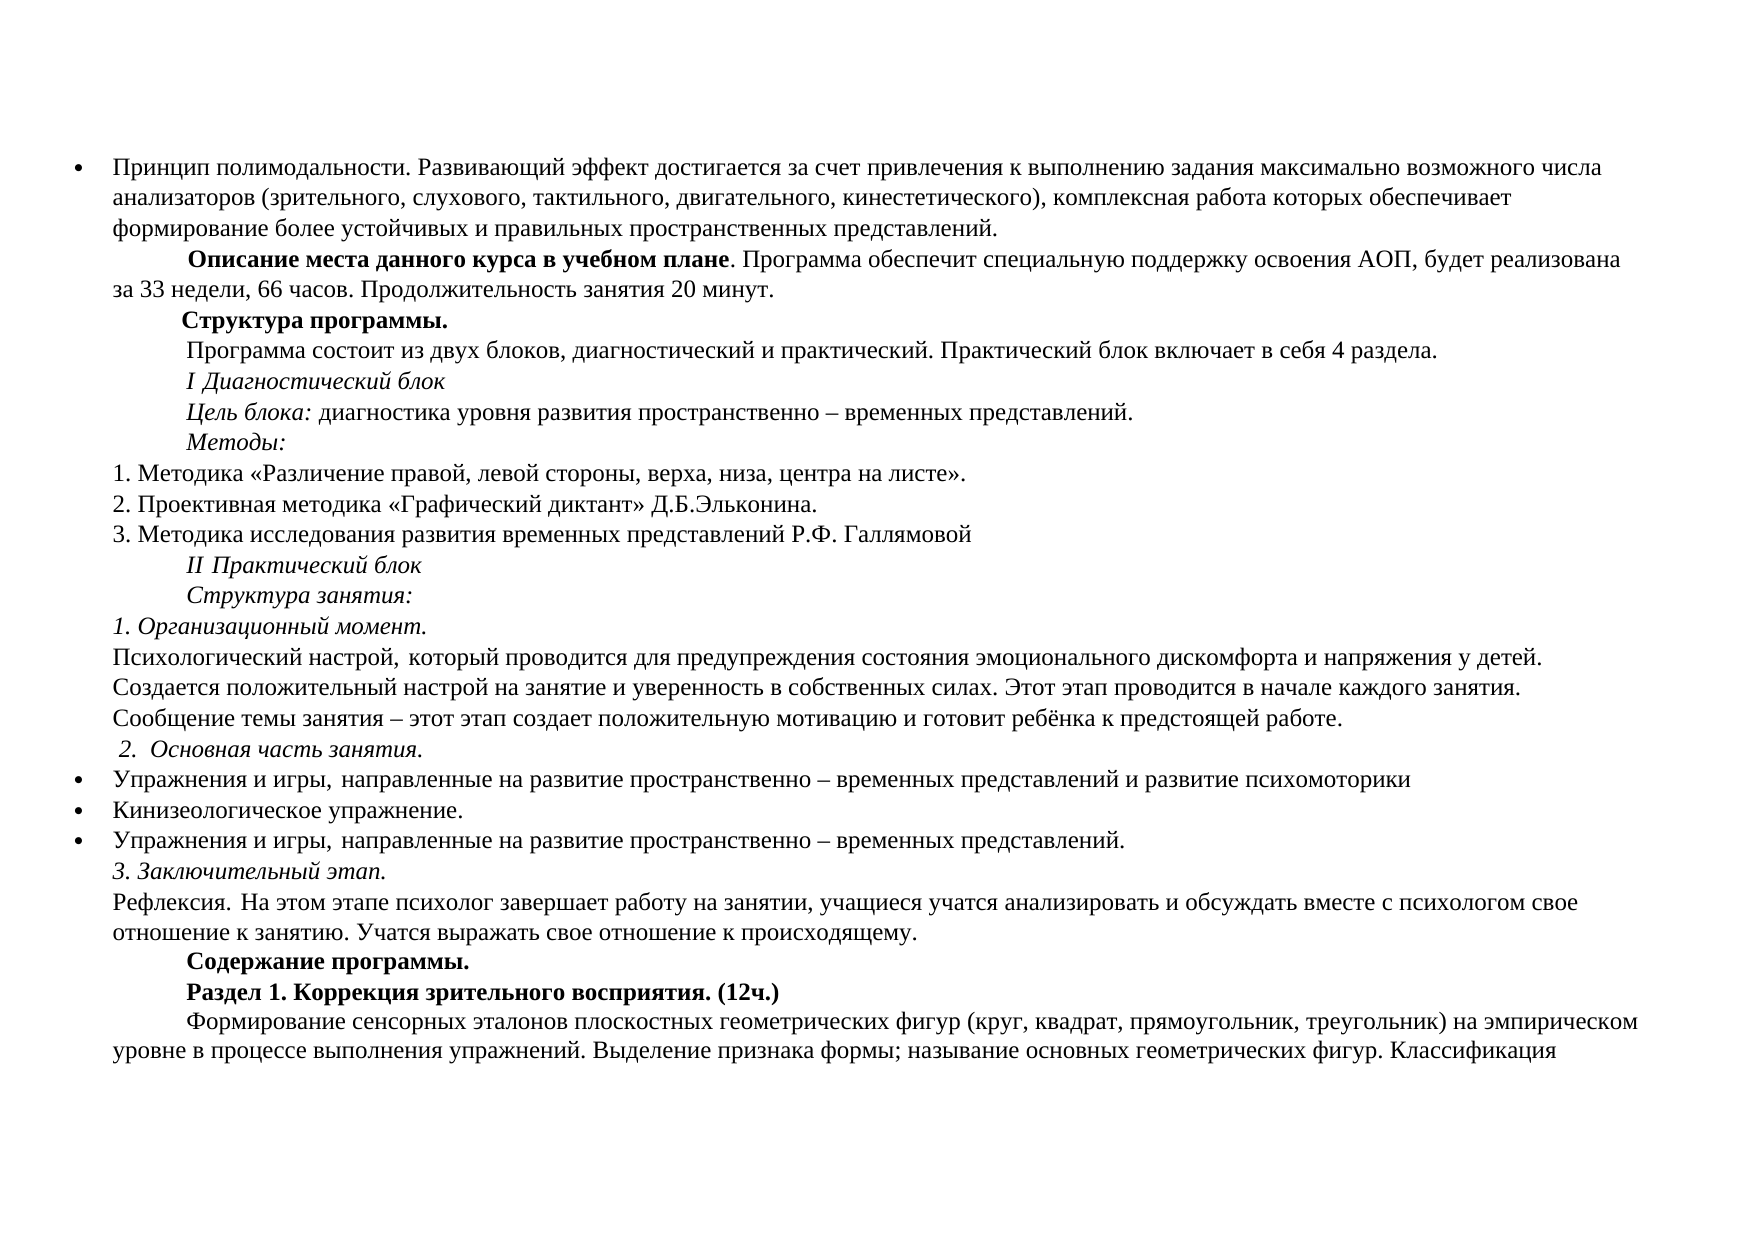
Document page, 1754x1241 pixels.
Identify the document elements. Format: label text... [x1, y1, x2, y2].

text 3. Заключительный этап. [112, 854, 1641, 885]
text Описание места данного курса в учебном плане. Программа обеспечит специальную поддержку освоения АОП, будет реализована за 33 недели, 66 часов. Продолжительность занятия 20 минут. [112, 242, 1641, 303]
text Рефлексия. На этом этапе психолог завершает работу на занятии, учащиеся учатся анализировать и обсуждать вместе с психологом свое отношение к занятию. Учатся выражать свое отношение к происходящему. [112, 885, 1641, 946]
list Принцип полимодальности. Развивающий эффект достигается за счет привлечения к выполнению задания максимально возможного числа анализаторов (зрительного, слухового, тактильного, двигательного, кинестетического), комплексная работа которых обеспечивает формирование более устойчивых и правильных пространственных представлений. [75, 150, 1641, 242]
text Структура программы. [112, 303, 1641, 334]
text Раздел 1. Коррекция зрительного восприятия. (12ч.) [112, 977, 1641, 1006]
text Методы: [112, 426, 1641, 456]
list Упражнения и игры, направленные на развитие пространственно – временных представлений. [75, 824, 1641, 854]
text Сообщение темы занятия – этот этап создает положительную мотивацию и готовит ребёнка к предстоящей работе. [112, 701, 1641, 732]
text Психологический настрой, который проводится для предупреждения состояния эмоционального дискомфорта и напряжения у детей. Создается положительный настрой на занятие и уверенность в собственных силах. Этот этап проводится в начале каждого занятия. [112, 640, 1641, 701]
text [112, 1006, 1641, 1063]
text Цель блока: диагностика уровня развития пространственно – временных представлений. [112, 395, 1641, 426]
list Упражнения и игры, направленные на развитие пространственно – временных представлений и развитие психомоторики [75, 762, 1641, 793]
text Программа состоит из двух блоков, диагностический и практический. Практический блок включает в себя 4 раздела. [112, 334, 1641, 364]
text Структура занятия: [112, 579, 1641, 609]
list Кинизеологическое упражнение. [75, 793, 1641, 824]
text 1. Методика «Различение правой, левой стороны, верха, низа, центра на листе». [112, 456, 1641, 487]
text 3. Методика исследования развития временных представлений Р.Ф. Галлямовой [112, 517, 1641, 548]
text I Диагностический блок [112, 364, 1641, 395]
text 2. Основная часть занятия. [112, 732, 1641, 762]
text II Практический блок [112, 548, 1641, 579]
text Содержание программы. [112, 946, 1641, 975]
text 2. Проективная методика «Графический диктант» Д.Б.Эльконина. [112, 487, 1641, 517]
text 1. Организационный момент. [112, 609, 1641, 640]
